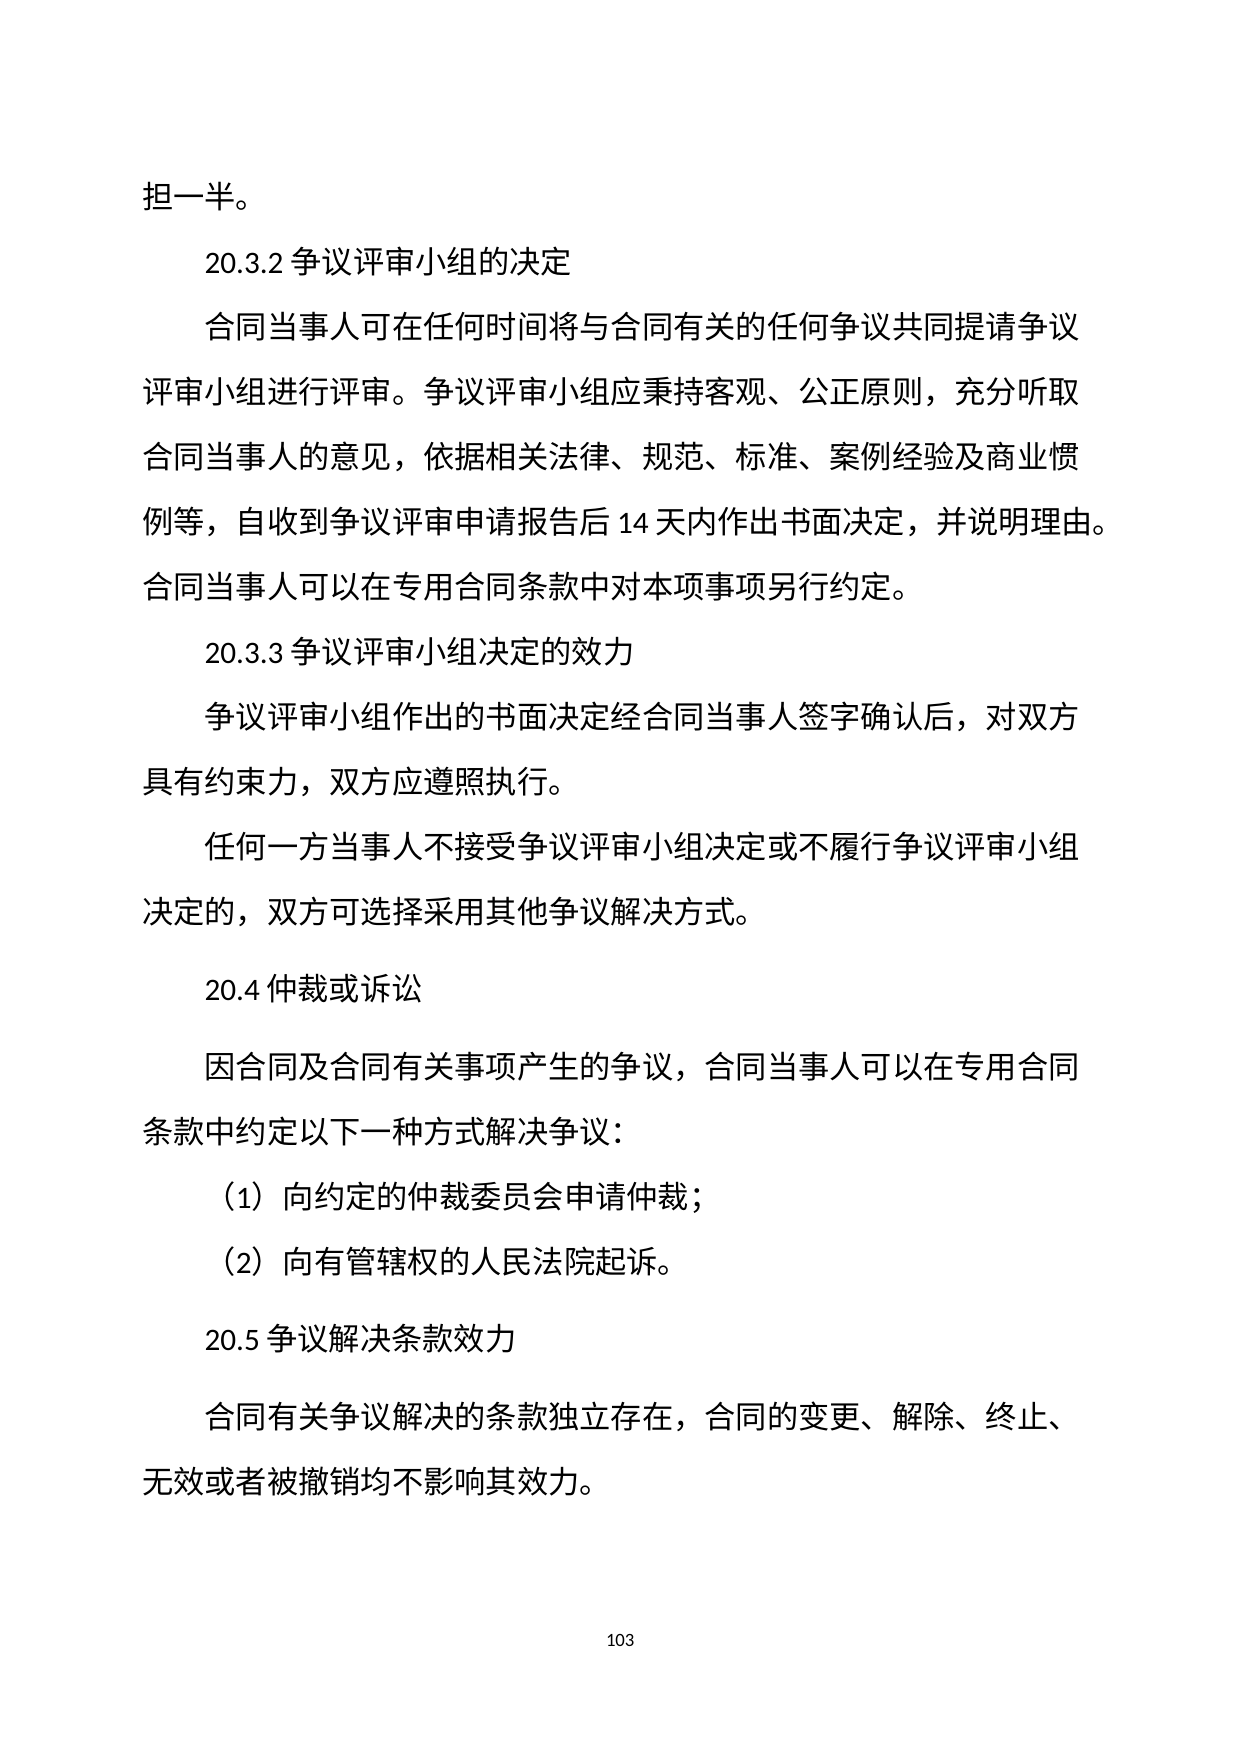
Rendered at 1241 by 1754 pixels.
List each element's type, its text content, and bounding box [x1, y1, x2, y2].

text 20.3.2 争议评审小组的决定 [142, 227, 1098, 292]
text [142, 162, 1098, 227]
text 任何一方当事人不接受争议评审小组决定或不履行争议评审小组决定的，双方可选择采用其他争议解决方式。 [142, 812, 1098, 942]
subtitle 20.4仲裁或诉讼 [142, 954, 1098, 1019]
text （2）向有管辖权的人民法院起诉。 [142, 1227, 1098, 1292]
text 合同当事人可在任何时间将与合同有关的任何争议共同提请争议评审小组进行评审。争议评审小组应秉持客观、公正原则，充分听取合同当事人的意见，依据相关法律、规范、标准、案例经验及商业惯例等，自收到争议评审申请报告后14天内作出书面决定，并说明理由。合同当事人可以在专用合同条款中对本项事项另行约定。 [142, 292, 1098, 617]
subtitle 20.5争议解决条款效力 [142, 1304, 1098, 1369]
text （1）向约定的仲裁委员会申请仲裁； [142, 1162, 1098, 1227]
text 合同有关争议解决的条款独立存在，合同的变更、解除、终止、无效或者被撤销均不影响其效力。 [142, 1382, 1098, 1512]
text 因合同及合同有关事项产生的争议，合同当事人可以在专用合同条款中约定以下一种方式解决争议： [142, 1032, 1098, 1162]
text 20.3.3 争议评审小组决定的效力 [142, 617, 1098, 682]
text 争议评审小组作出的书面决定经合同当事人签字确认后，对双方具有约束力，双方应遵照执行。 [142, 682, 1098, 812]
